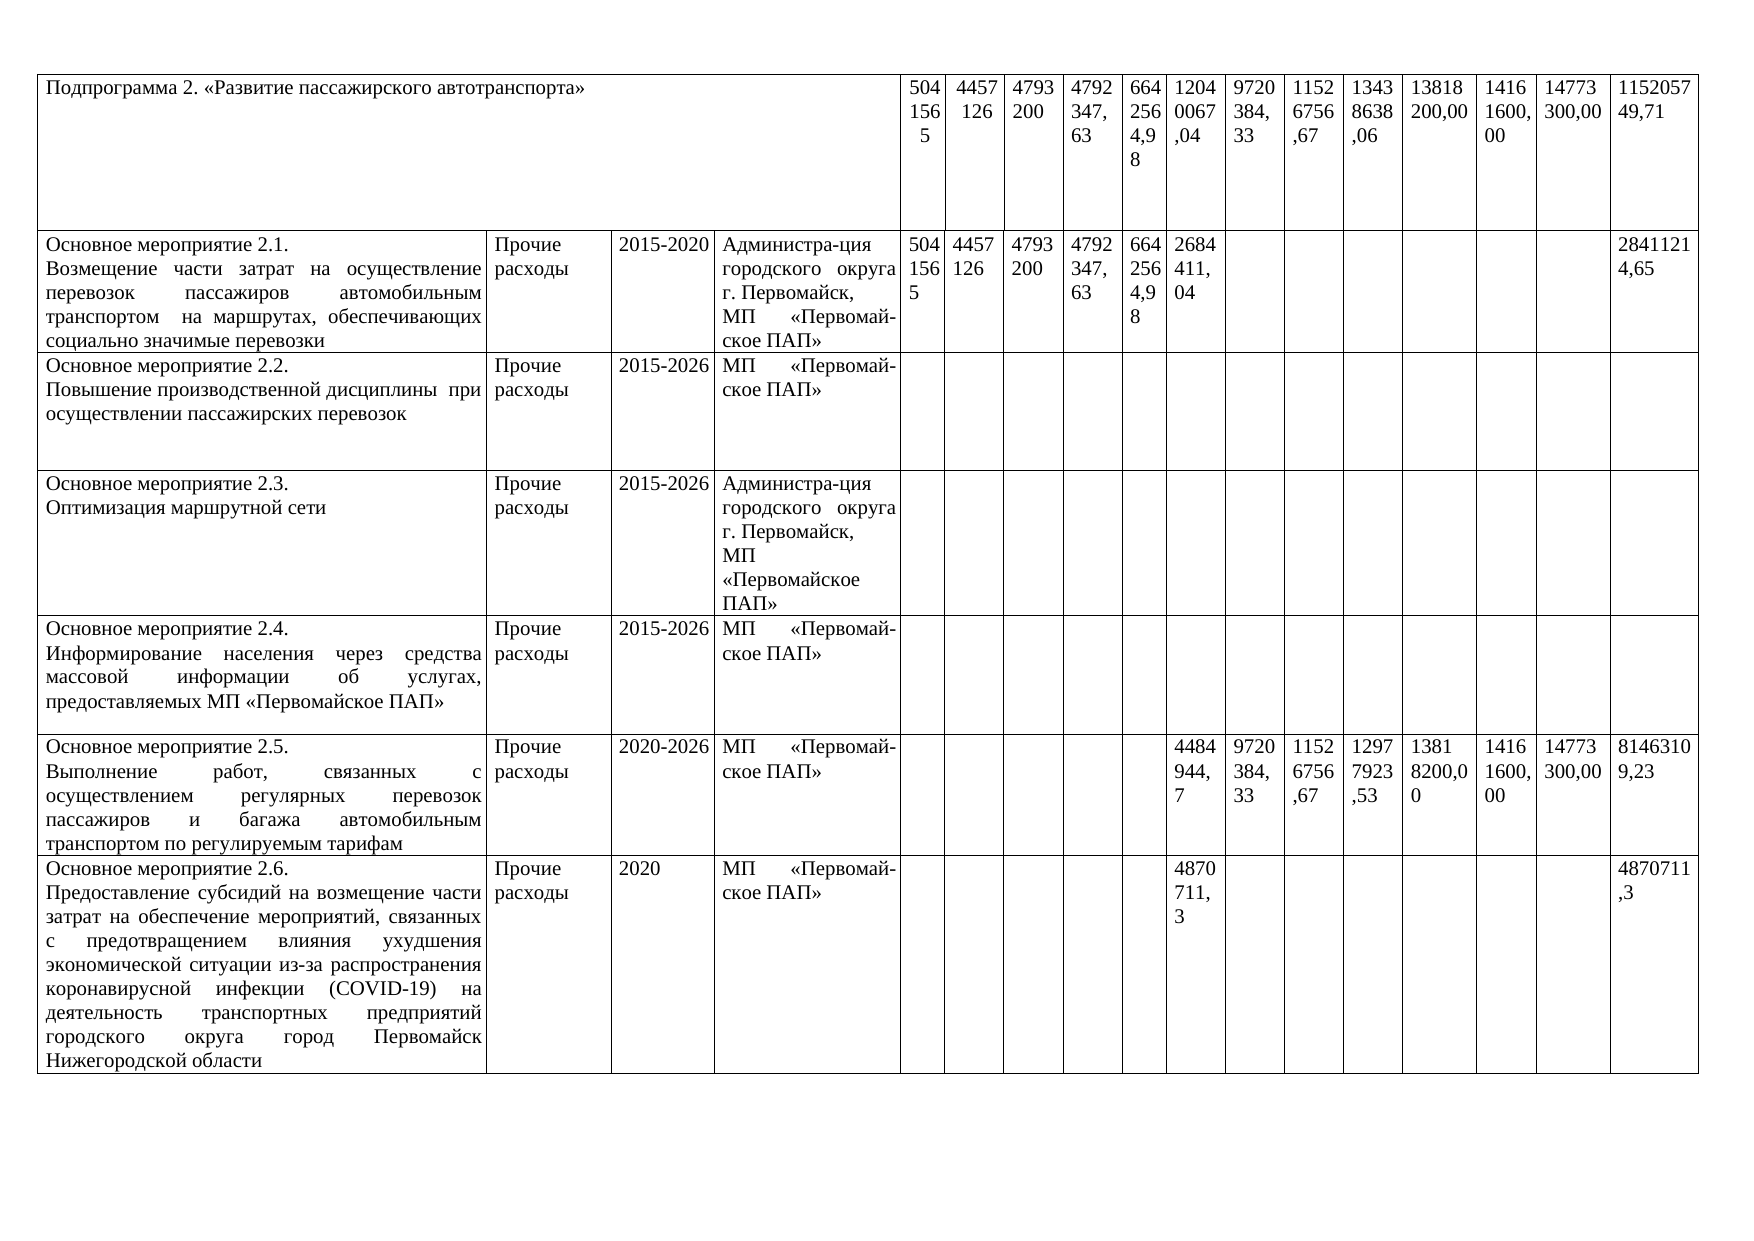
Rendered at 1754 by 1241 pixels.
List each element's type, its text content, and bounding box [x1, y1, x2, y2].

table_cell 6642564,98 [1123, 231, 1166, 352]
table_cell [945, 616, 1003, 733]
table_cell [1477, 471, 1536, 615]
table_cell [1064, 856, 1122, 1072]
table_cell 12977923,53 [1344, 735, 1402, 855]
table_cell [1611, 616, 1698, 733]
table_cell [1123, 471, 1166, 615]
table_cell [1537, 856, 1610, 1072]
table_cell 28411214,65 [1611, 231, 1698, 352]
table_cell [945, 353, 1003, 470]
table_cell Основное мероприятие 2.3. Оптимизация маршрутной сети [38, 471, 486, 615]
table_cell [1123, 353, 1166, 470]
table_cell [901, 353, 944, 470]
table_cell 2015-2026 [612, 353, 714, 470]
table_cell [1611, 353, 1698, 470]
table_cell 14773300,00 [1537, 75, 1610, 230]
table_cell [1344, 471, 1402, 615]
table_cell Администра-ция городского округа г. Первомайск, МП «Первомайское ПАП» [715, 471, 900, 615]
table_cell МП «Первомай-ское ПАП» [715, 856, 900, 1072]
table_cell [1537, 616, 1610, 733]
table_cell [1285, 353, 1343, 470]
table_cell [1537, 471, 1610, 615]
table_cell [901, 856, 944, 1072]
table_cell [1403, 616, 1476, 733]
table_cell [945, 471, 1003, 615]
table_cell [1285, 856, 1343, 1072]
table_cell Основное мероприятие 2.6. Предоставление субсидий на возмещение части затрат на обеспечение мероприятий, связанных с предотвращением влияния ухудшения экономической ситуации из-за распространения коронавирусной инфекции (COVID-19) на деятельность транспортных предприятий городского округа город Первомайск Нижегородской области [38, 856, 486, 1072]
table_cell [901, 735, 944, 855]
table_cell 13818200,00 [1403, 75, 1476, 230]
table_cell МП «Первомай-ское ПАП» [715, 616, 900, 733]
table_cell [945, 735, 1003, 855]
table_cell 4793200 [1005, 75, 1063, 230]
table_cell [901, 616, 944, 733]
table_cell 14773300,00 [1537, 735, 1610, 855]
table_cell [1611, 471, 1698, 615]
table_cell [1226, 353, 1284, 470]
table_cell МП «Первомай-ское ПАП» [715, 353, 900, 470]
table_cell МП «Первомай-ское ПАП» [715, 735, 900, 855]
table_cell [1226, 231, 1284, 352]
table_cell [1064, 353, 1122, 470]
table_cell [1167, 353, 1225, 470]
table_cell [1344, 856, 1402, 1072]
table_cell [1403, 856, 1476, 1072]
table_cell [1285, 616, 1343, 733]
table_cell [1477, 616, 1536, 733]
table_cell [901, 471, 944, 615]
table_cell Прочие расходы [487, 616, 611, 733]
table_cell 81463109,23 [1611, 735, 1698, 855]
table_cell Прочие расходы [487, 231, 611, 352]
table_cell [1064, 471, 1122, 615]
table_cell 4870711,3 [1611, 856, 1698, 1072]
table_cell [1167, 471, 1225, 615]
table_cell Основное мероприятие 2.1. Возмещение части затрат на осуществление перевозок пассажиров автомобильным транспортом на маршрутах, обеспечивающих социально значимые перевозки [38, 231, 486, 352]
table_cell Основное мероприятие 2.2. Повышение производственной дисциплины при осуществлении пассажирских перевозок [38, 353, 486, 470]
table_cell [1123, 616, 1166, 733]
table_cell [1403, 353, 1476, 470]
table_cell [1477, 231, 1536, 352]
table_cell 4870711,3 [1167, 856, 1225, 1072]
table_cell 2015-2026 [612, 471, 714, 615]
table_cell [1123, 735, 1166, 855]
table_cell 1381 8200,00 [1403, 735, 1476, 855]
table_cell [1403, 471, 1476, 615]
table_cell Подпрограмма 2. «Развитие пассажирского автотранспорта» [38, 75, 900, 230]
table_cell [1537, 231, 1610, 352]
table_cell [1344, 616, 1402, 733]
table_cell [1123, 856, 1166, 1072]
table_cell 115205749,71 [1611, 75, 1698, 230]
table_cell [1537, 353, 1610, 470]
table_cell 13438638,06 [1344, 75, 1402, 230]
table_cell [1226, 471, 1284, 615]
table_cell 9720384,33 [1226, 75, 1284, 230]
table_cell 2015-2026 [612, 616, 714, 733]
table_cell 5041565 [901, 75, 945, 230]
table_cell 11526756,67 [1285, 735, 1343, 855]
table_cell [1477, 353, 1536, 470]
table_cell 9720384,33 [1226, 735, 1284, 855]
table_cell 11526756,67 [1285, 75, 1343, 230]
table_cell 2015-2020 [612, 231, 714, 352]
table_cell 14161600,00 [1477, 735, 1536, 855]
table_cell [1004, 735, 1063, 855]
table_cell [1477, 856, 1536, 1072]
table_cell [1226, 856, 1284, 1072]
table_cell [1004, 353, 1063, 470]
table_cell Прочие расходы [487, 735, 611, 855]
table_cell 4793200 [1004, 231, 1063, 352]
table_cell [1167, 616, 1225, 733]
table_cell 2020 [612, 856, 714, 1072]
table_cell 2684411,04 [1167, 231, 1225, 352]
table_cell Прочие расходы [487, 471, 611, 615]
table_cell [1285, 471, 1343, 615]
table_cell 4457126 [945, 231, 1003, 352]
table_cell Прочие расходы [487, 856, 611, 1072]
table_cell [945, 856, 1003, 1072]
table_cell 12040067,04 [1167, 75, 1225, 230]
table_cell [1403, 231, 1476, 352]
table_cell [1004, 616, 1063, 733]
table_cell Администра-ция городского округа г. Первомайск, МП «Первомай-ское ПАП» [715, 231, 900, 352]
table_cell [1344, 353, 1402, 470]
table_cell [1064, 616, 1122, 733]
table_cell 4792347,63 [1064, 75, 1122, 230]
table_cell 4457126 [946, 75, 1004, 230]
table_cell Основное мероприятие 2.5. Выполнение работ, связанных с осуществлением регулярных перевозок пассажиров и багажа автомобильным транспортом по регулируемым тарифам [38, 735, 486, 855]
table_cell 2020-2026 [612, 735, 714, 855]
table_cell 14161600,00 [1477, 75, 1536, 230]
table_cell [1004, 856, 1063, 1072]
table_cell [1226, 616, 1284, 733]
table_cell 4792347,63 [1064, 231, 1122, 352]
table_cell Основное мероприятие 2.4. Информирование населения через средства массовой информации об услугах, предоставляемых МП «Первомайское ПАП» [38, 616, 486, 733]
table_cell 4484944,7 [1167, 735, 1225, 855]
table_cell Прочие расходы [487, 353, 611, 470]
table_cell [1004, 471, 1063, 615]
table_cell [1344, 231, 1402, 352]
table_cell [1285, 231, 1343, 352]
table_cell [1064, 735, 1122, 855]
table_cell 6642564,98 [1123, 75, 1166, 230]
table_cell 5041565 [901, 231, 944, 352]
